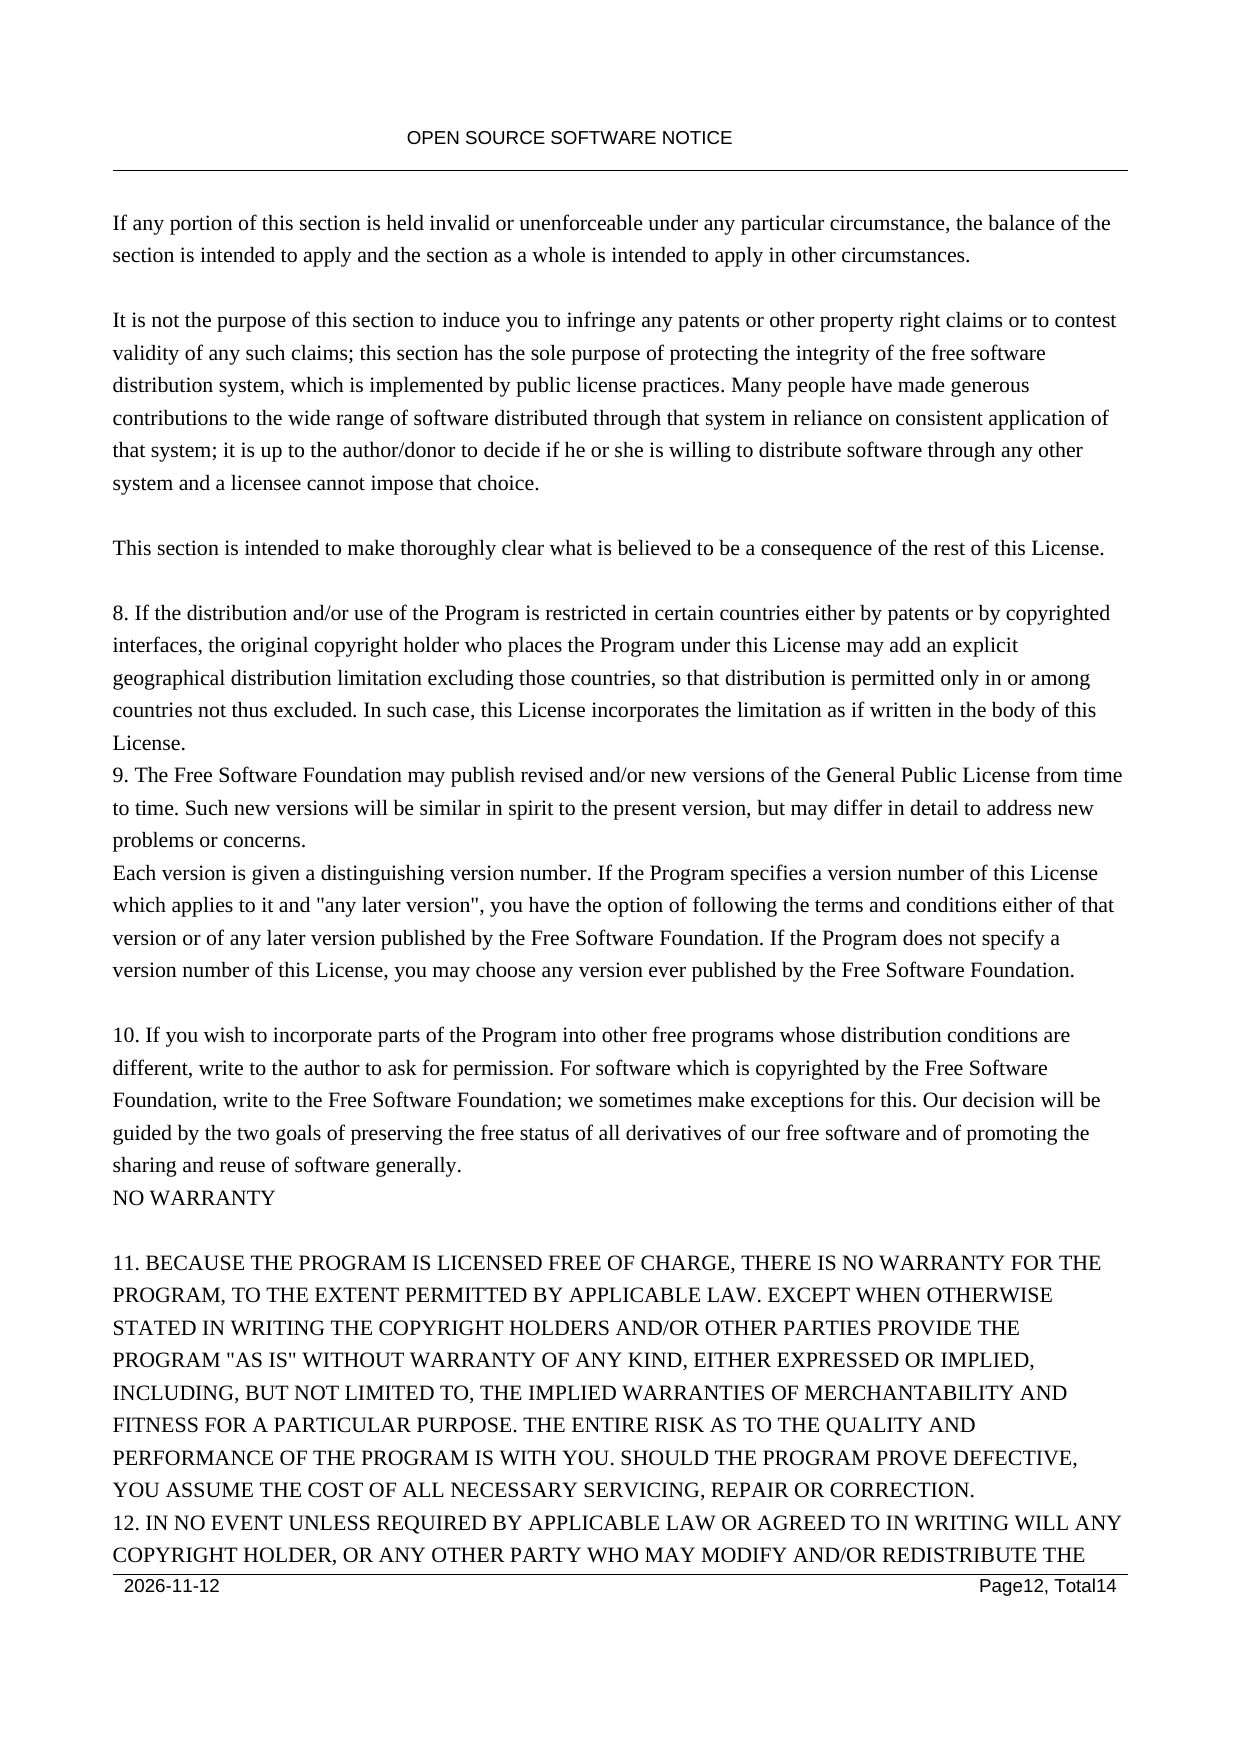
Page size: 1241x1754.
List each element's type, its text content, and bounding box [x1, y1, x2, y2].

text NO WARRANTY [112, 1181, 1128, 1214]
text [112, 1506, 1128, 1571]
text 10. If you wish to incorporate parts of the Program into other free programs whose distribution conditions are different, write to the author to ask for permission. For software which is copyrighted by the Free Software Foundation, write to the Free Software Foundation; we sometimes make exceptions for this. Our decision will be guided by the two goals of preserving the free status of all derivatives of our free software and of promoting the sharing and reuse of software generally. [112, 1019, 1128, 1181]
text It is not the purpose of this section to induce you to infringe any patents or other property right claims or to contest validity of any such claims; this section has the sole purpose of protecting the integrity of the free software distribution system, which is implemented by public license practices. Many people have made generous contributions to the wide range of software distributed through that system in reliance on consistent application of that system; it is up to the author/donor to decide if he or she is willing to distribute software through any other system and a licensee cannot impose that choice. [112, 304, 1128, 499]
text This section is intended to make thoroughly clear what is believed to be a consequence of the rest of this License. [112, 531, 1128, 564]
text 9. The Free Software Foundation may publish revised and/or new versions of the General Public License from time to time. Such new versions will be similar in spirit to the present version, but may differ in detail to address new problems or concerns. [112, 759, 1128, 856]
text 8. If the distribution and/or use of the Program is restricted in certain countries either by patents or by copyrighted interfaces, the original copyright holder who places the Program under this License may add an explicit geographical distribution limitation excluding those countries, so that distribution is permitted only in or among countries not thus excluded. In such case, this License incorporates the limitation as if written in the body of this License. [112, 596, 1128, 759]
text 11. BECAUSE THE PROGRAM IS LICENSED FREE OF CHARGE, THERE IS NO WARRANTY FOR THE PROGRAM, TO THE EXTENT PERMITTED BY APPLICABLE LAW. EXCEPT WHEN OTHERWISE STATED IN WRITING THE COPYRIGHT HOLDERS AND/OR OTHER PARTIES PROVIDE THE PROGRAM "AS IS" WITHOUT WARRANTY OF ANY KIND, EITHER EXPRESSED OR IMPLIED, INCLUDING, BUT NOT LIMITED TO, THE IMPLIED WARRANTIES OF MERCHANTABILITY AND FITNESS FOR A PARTICULAR PURPOSE. THE ENTIRE RISK AS TO THE QUALITY AND PERFORMANCE OF THE PROGRAM IS WITH YOU. SHOULD THE PROGRAM PROVE DEFECTIVE, YOU ASSUME THE COST OF ALL NECESSARY SERVICING, REPAIR OR CORRECTION. [112, 1246, 1128, 1506]
text Each version is given a distinguishing version number. If the Program specifies a version number of this License which applies to it and "any later version", you have the option of following the terms and conditions either of that version or of any later version published by the Free Software Foundation. If the Program does not specify a version number of this License, you may choose any version ever published by the Free Software Foundation. [112, 856, 1128, 986]
text If any portion of this section is held invalid or unenforceable under any particular circumstance, the balance of the section is intended to apply and the section as a whole is intended to apply in other circumstances. [112, 206, 1128, 271]
